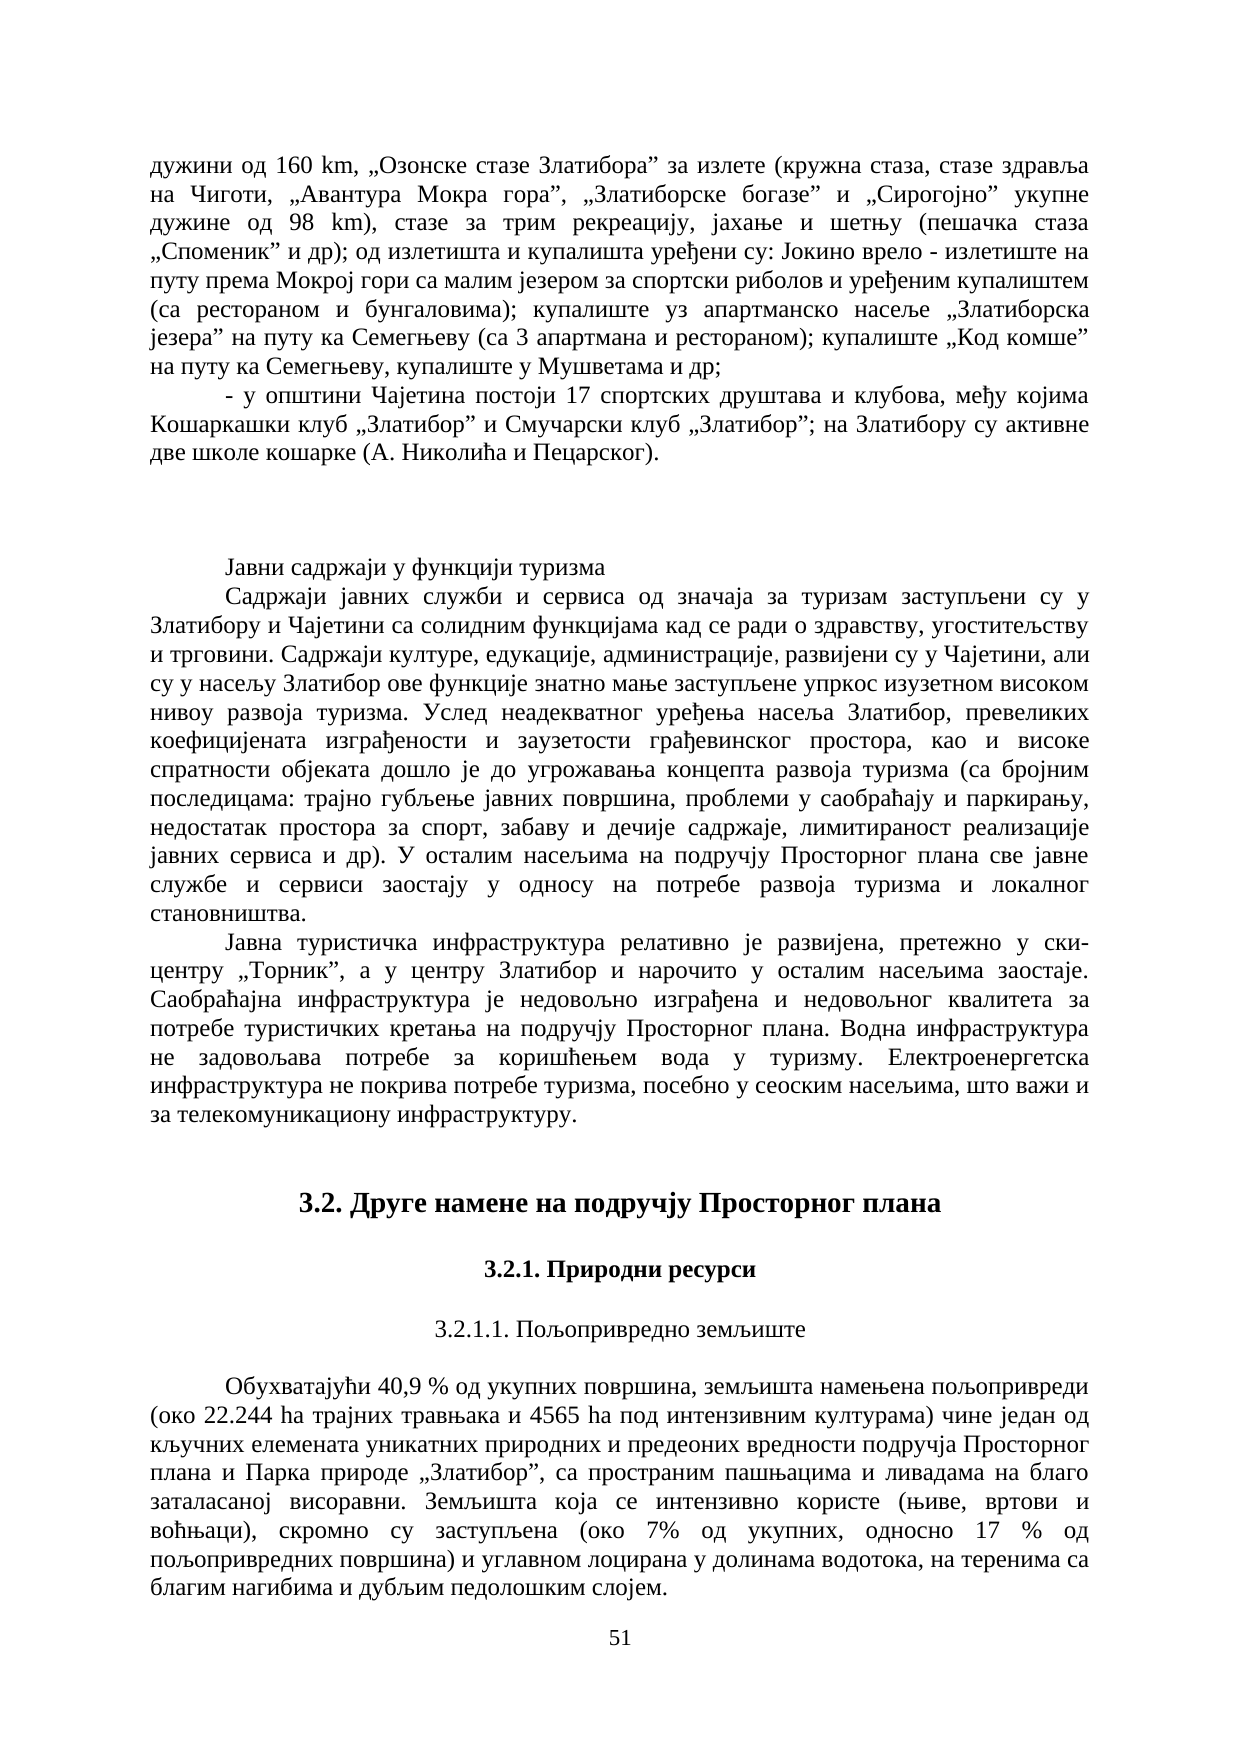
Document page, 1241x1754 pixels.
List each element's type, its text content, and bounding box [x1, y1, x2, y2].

subtitle 3.2.1. Природни ресурси [150, 1254, 1090, 1283]
text Обухватајући 40,9 % од укупних површина, земљишта намењена пољопривреди (око 22.244 ha трајних травњака и 4565 ha под интензивним културама) чине један од кључних елемената уникатних природних и предеоних вредности подручја Просторног плана и Парка природе „Златибор”, са пространим пашњацима и ливадама на благо заталасаној висоравни. Земљишта која се интензивно користе (њиве, вртови и воћњаци), скромно су заступљена (око 7% од укупних, односно 17 % од пољопривредних површина) и углавном лоцирана у долинама водотока, на теренима са благим нагибима и дубљим педолошким слојем. [150, 1371, 1090, 1601]
subtitle 3.2. Друге намене на подручју Просторног плана [150, 1185, 1090, 1219]
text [150, 150, 1090, 380]
text Садржаји јавних служби и сервиса од значаја за туризам заступљени су у Златибору и Чајетини са солидним функцијама кад се ради о здравству, угоститељству и трговини. Садржаји културе, едукације, администрације, развијени су у Чајетини, али су у насељу Златибор ове функције знатно мање заступљене упркос изузетном високом нивоу развоја туризма. Услед неадекватног уређења насеља Златибор, превеликих коефицијената изграђености и заузетости грађевинског простора, као и високе спратности објеката дошло је до угрожавања концепта развоја туризма (са бројним последицама: трајно губљење јавних површина, проблеми у саобраћају и паркирању, недостатак простора за спорт, забаву и дечије садржаје, лимитираност реализације јавних сервиса и др). У осталим насељима на подручју Просторног плана све јавне службе и сервиси заостају у односу на потребе развоја туризма и локалног становништва. [150, 581, 1090, 927]
text - у општини Чајетина постоји 17 спортских друштава и клубова, међу којима Кошаркашки клуб „Златибор” и Смучарски клуб „Златибор”; на Златибору су активне две школе кошарке (А. Николића и Пецарског). [150, 380, 1090, 466]
text Јавна туристичка инфраструктура релативно је развијена, претежно у ски-центру „Торник”, а у центру Златибор и нарочито у осталим насељима заостаје. Саобраћајна инфраструктура је недовољно изграђена и недовољног квалитета за потребе туристичких кретања на подручју Просторног плана. Водна инфраструктура не задовољава потребе за коришћењем вода у туризму. Електроенергетска инфраструктура не покрива потребе туризма, посебно у сеоским насељима, што важи и за телекомуникациону инфраструктуру. [150, 927, 1090, 1128]
text Јавни садржаји у функцији туризма [150, 552, 1090, 581]
text 3.2.1.1. Пољопривредно земљиште [150, 1314, 1090, 1342]
